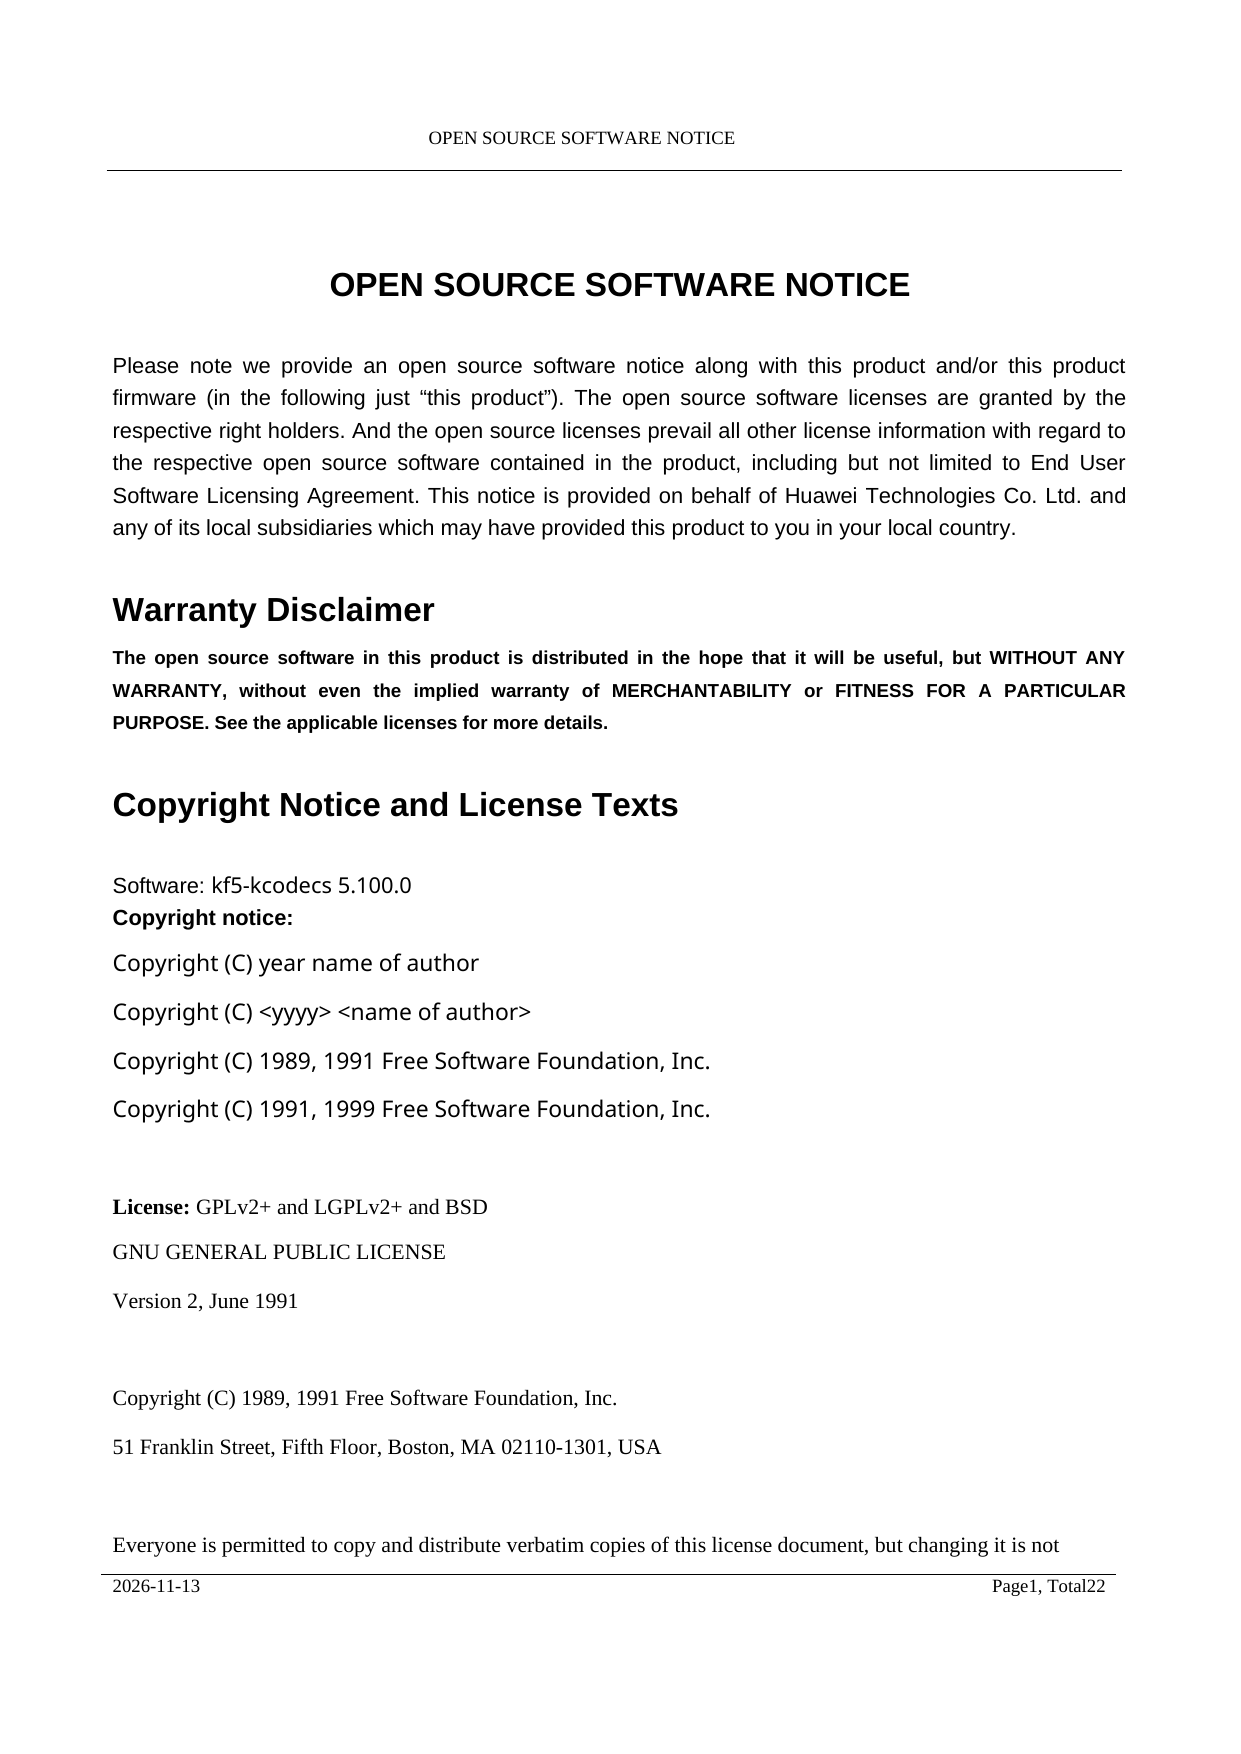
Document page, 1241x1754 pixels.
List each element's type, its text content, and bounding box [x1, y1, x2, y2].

text OPEN SOURCE SOFTWARE NOTICE [112, 251, 1128, 316]
text The open source software in this product is distributed in the hope that it will be useful, but WITHOUT ANY WARRANTY, without even the implied warranty of MERCHANTABILITY or FITNESS FOR A PARTICULAR PURPOSE. See the applicable licenses for more details. [112, 641, 1128, 739]
text Warranty Disclaimer [112, 576, 1128, 641]
text Copyright (C) year name of author Copyright (C) <yyyy> <name of author> Copyright (C) 1989, 1991 Free Software Foundation, Inc. Copyright (C) 1991, 1999 Free Software Foundation, Inc. [112, 947, 1128, 1174]
text Copyright Notice and License Texts [112, 771, 1128, 836]
text License: GPLv2+ and LGPLv2+ and BSD [112, 1190, 1128, 1223]
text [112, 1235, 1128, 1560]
text Please note we provide an open source software notice along with this product and/or this product firmware (in the following just “this product”). The open source software licenses are granted by the respective right holders. And the open source licenses prevail all other license information with regard to the respective open source software contained in the product, including but not limited to End User Software Licensing Agreement. This notice is provided on behalf of Huawei Technologies Co. Ltd. and any of its local subsidiaries which may have provided this product to you in your local country. [112, 349, 1128, 544]
text Software: kf5-kcodecs 5.100.0 [112, 869, 1128, 901]
text Copyright notice: [112, 901, 1128, 934]
